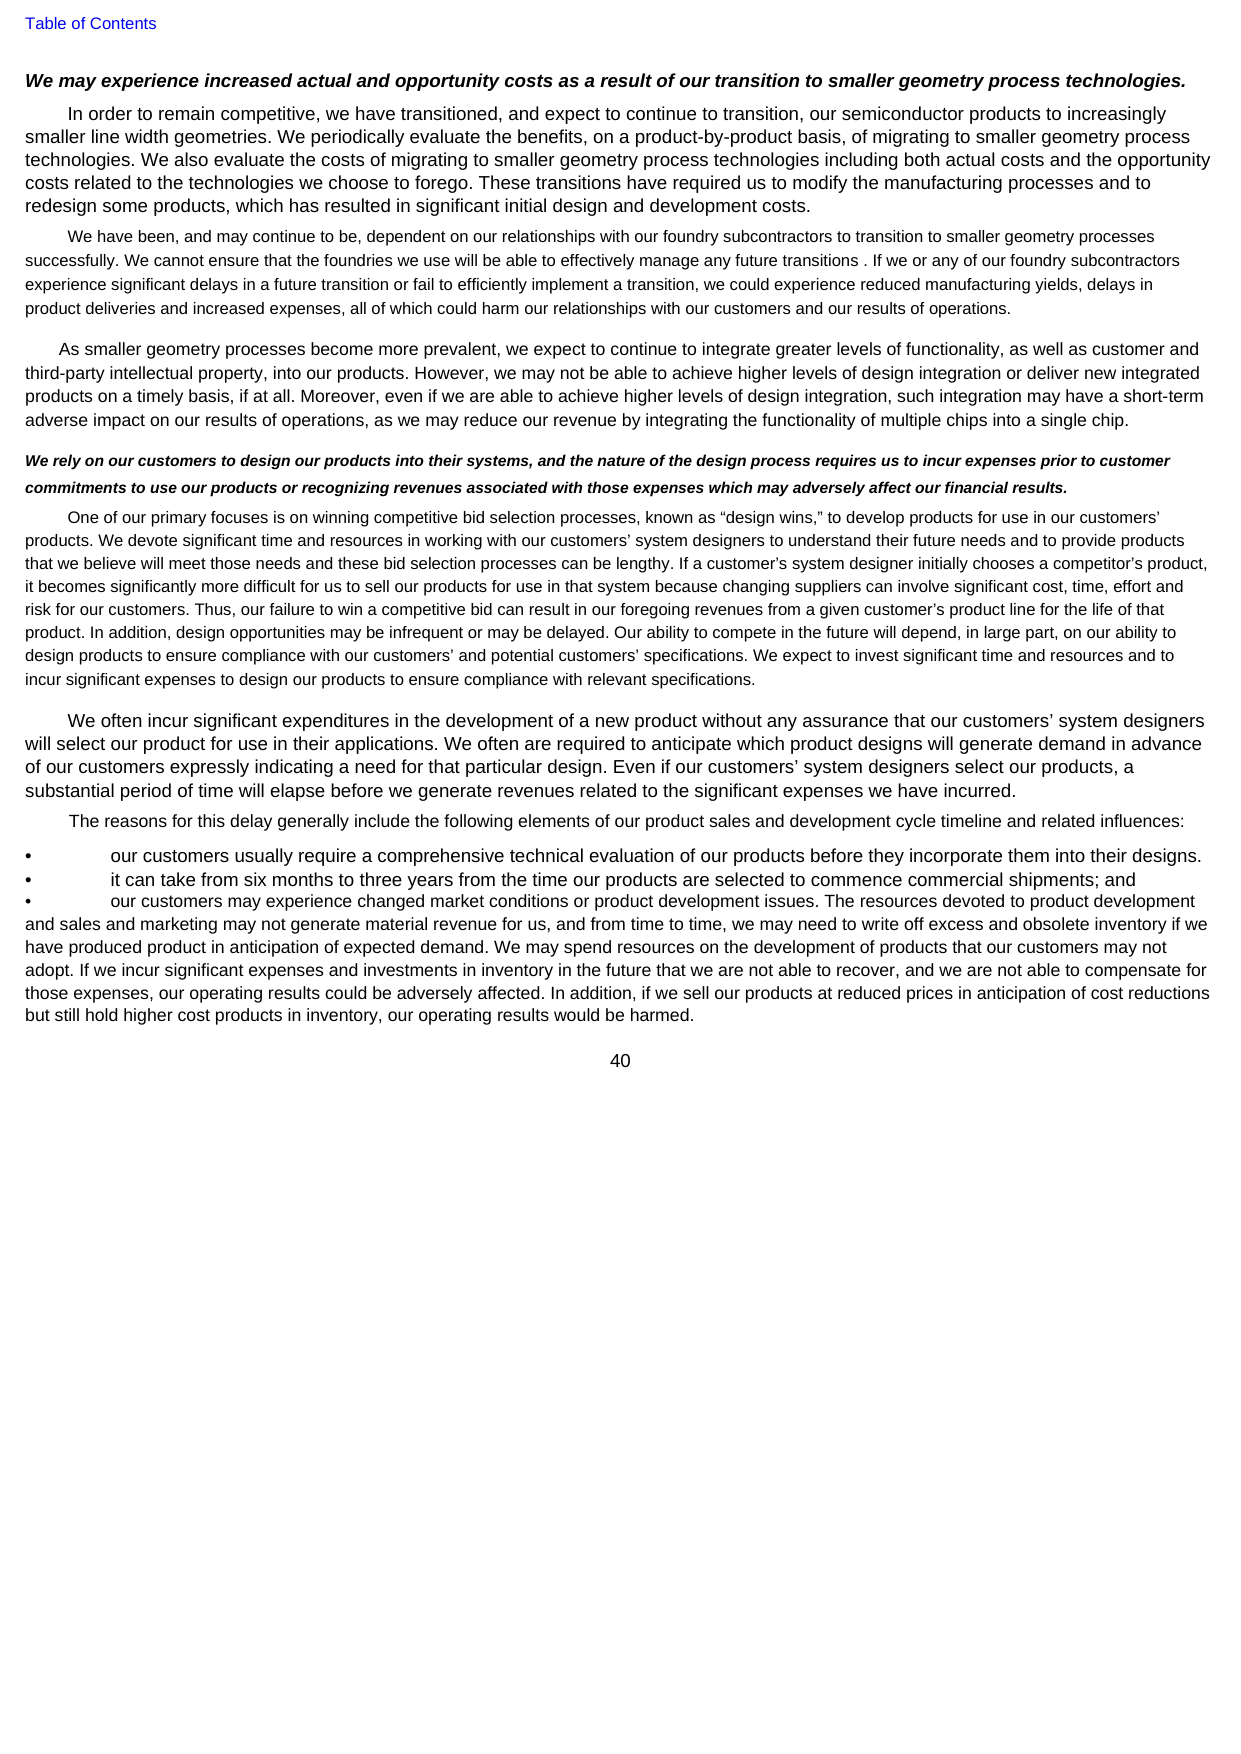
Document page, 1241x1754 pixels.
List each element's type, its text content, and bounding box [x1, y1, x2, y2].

text 40 [25, 1049, 1215, 1071]
list our customers usually require a comprehensive technical evaluation of our products before they incorporate them into their designs. [25, 845, 1213, 866]
text As smaller geometry processes become more prevalent, we expect to continue to integrate greater levels of functionality, as well as customer and third-party intellectual property, into our products. However, we may not be able to achieve higher levels of design integration or deliver new integrated products on a timely basis, if at all. Moreover, even if we are able to achieve higher levels of design integration, such integration may have a short-term adverse impact on our results of operations, as we may reduce our revenue by integrating the functionality of multiple chips into a single chip. [25, 339, 1211, 430]
text We rely on our customers to design our products into their systems, and the nature of the design process requires us to incur expenses prior to customer commitments to use our products or recognizing revenues associated with those expenses which may adversely affect our financial results. [25, 451, 1197, 497]
text Table of Contents [25, 13, 1213, 33]
text In order to remain competitive, we have transitioned, and expect to continue to transition, our semiconductor products to increasingly smaller line width geometries. We periodically evaluate the benefits, on a product-by-product basis, of migrating to smaller geometry process technologies. We also evaluate the costs of migrating to smaller geometry process technologies including both actual costs and the opportunity costs related to the technologies we choose to forego. These transitions have required us to modify the manufacturing processes and to redesign some products, which has resulted in significant initial design and development costs. [25, 103, 1211, 217]
list it can take from six months to three years from the time our products are selected to commence commercial shipments; and [25, 869, 1213, 890]
list our customers may experience changed market conditions or product development issues. The resources devoted to product development and sales and marketing may not generate material revenue for us, and from time to time, we may need to write off excess and obsolete inventory if we have produced product in anticipation of expected demand. We may spend resources on the development of products that our customers may not adopt. If we incur significant expenses and investments in inventory in the future that we are not able to recover, and we are not able to compensate for those expenses, our operating results could be adversely affected. In addition, if we sell our products at reduced prices in anticipation of cost reductions but still hold higher cost products in inventory, our operating results would be harmed. [25, 891, 1213, 1026]
text We have been, and may continue to be, dependent on our relationships with our foundry subcontractors to transition to smaller geometry processes successfully. We cannot ensure that the foundries we use will be able to effectively manage any future transitions . If we or any of our foundry subcontractors experience significant delays in a future transition or fail to efficiently implement a transition, we could experience reduced manufacturing yields, delays in product deliveries and increased expenses, all of which could harm our relationships with our customers and our results of operations. [25, 227, 1207, 318]
text We may experience increased actual and opportunity costs as a result of our transition to smaller geometry process technologies. [25, 69, 1213, 91]
text The reasons for this delay generally include the following elements of our product sales and development cycle timeline and related influences: [69, 811, 1213, 831]
text One of our primary focuses is on winning competitive bid selection processes, known as “design wins,” to develop products for use in our customers’ products. We devote significant time and resources in working with our customers’ system designers to understand their future needs and to provide products that we believe will meet those needs and these bid selection processes can be lengthy. If a customer’s system designer initially chooses a competitor’s product, it becomes significantly more difficult for us to sell our products for use in that system because changing suppliers can involve significant cost, time, effort and risk for our customers. Thus, our failure to win a competitive bid can result in our foregoing revenues from a given customer’s product line for the life of that product. In addition, design opportunities may be infrequent or may be delayed. Our ability to compete in the future will depend, in large part, on our ability to design products to ensure compliance with our customers’ and potential customers’ specifications. We expect to invest significant time and resources and to incur significant expenses to design our products to ensure compliance with relevant specifications. [25, 507, 1209, 688]
text We often incur significant expenditures in the development of a new product without any assurance that our customers’ system designers will select our product for use in their applications. We often are required to anticipate which product designs will generate demand in advance of our customers expressly indicating a need for that particular design. Even if our customers’ system designers select our products, a substantial period of time will elapse before we generate revenues related to the significant expenses we have incurred. [25, 710, 1207, 801]
